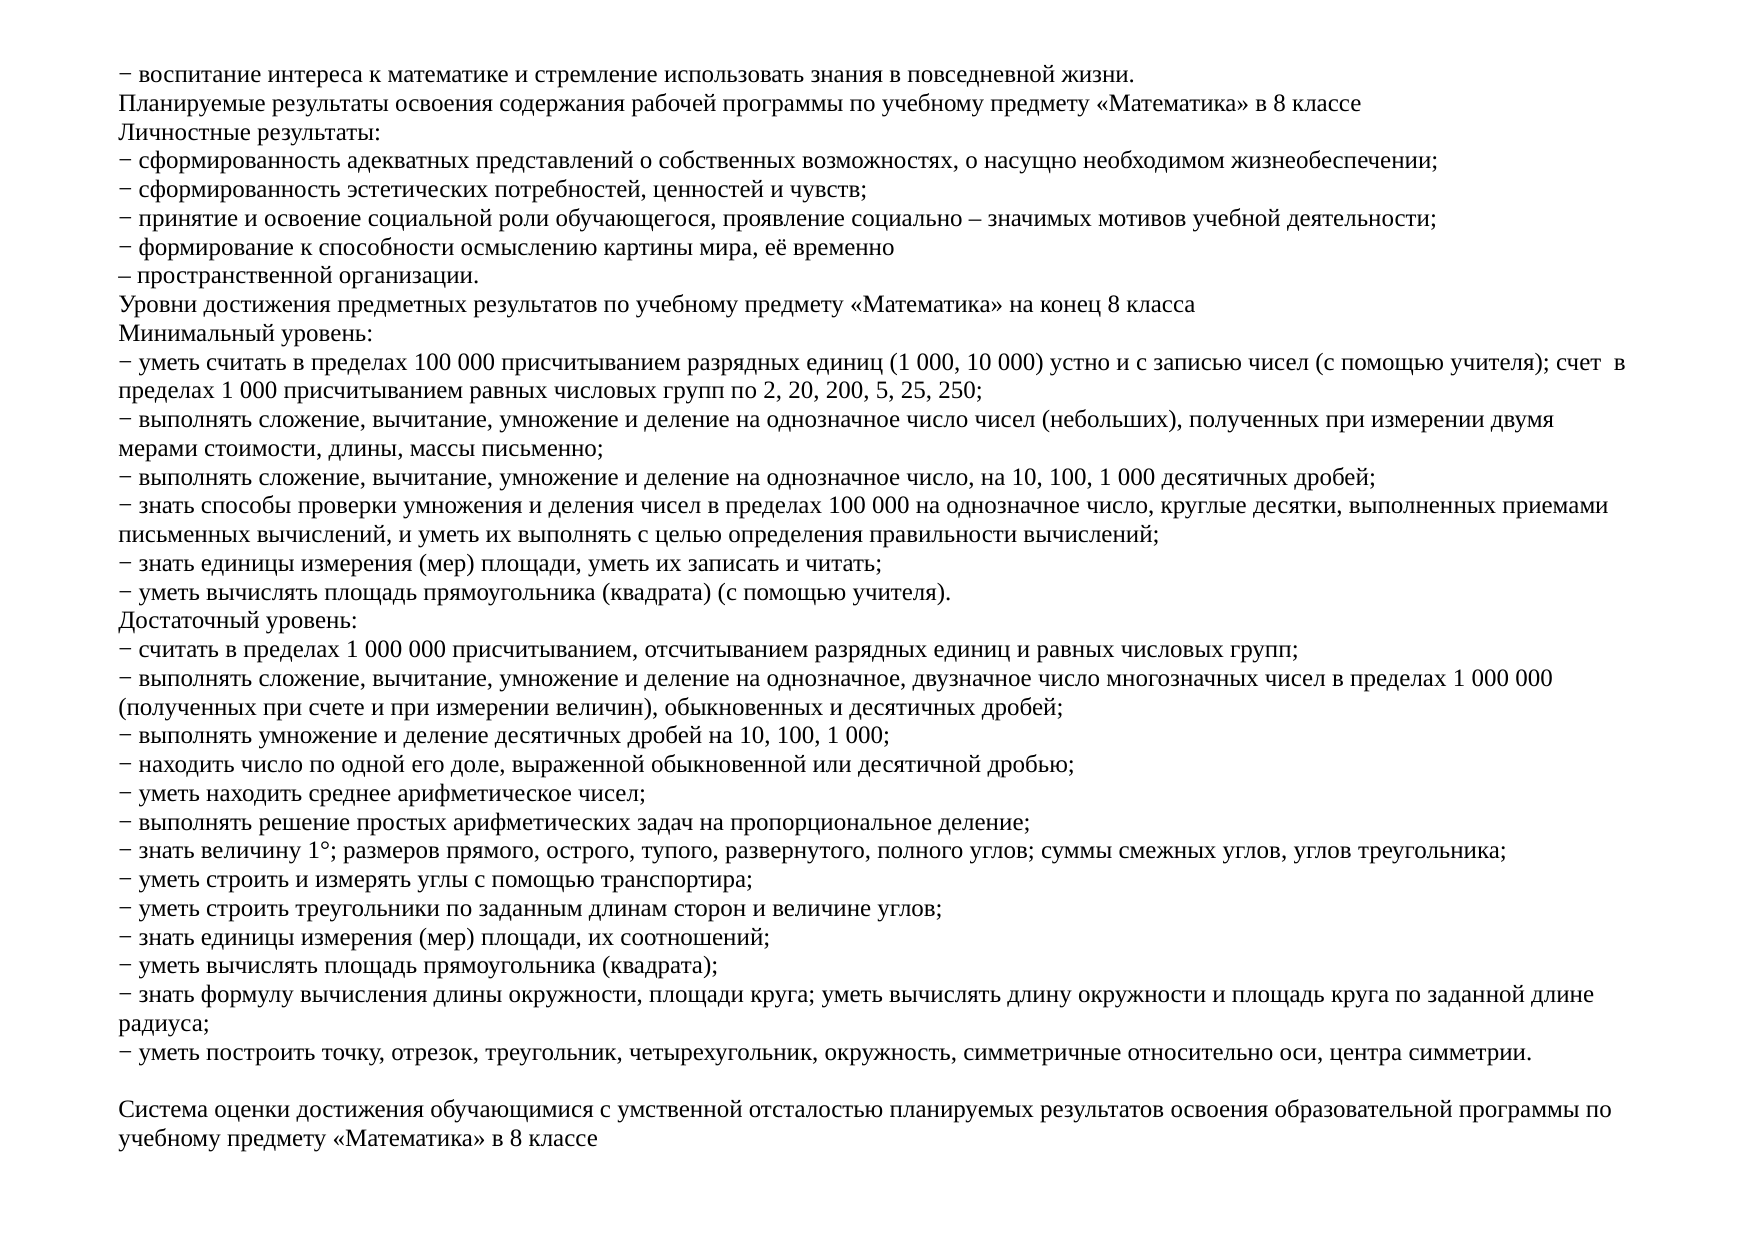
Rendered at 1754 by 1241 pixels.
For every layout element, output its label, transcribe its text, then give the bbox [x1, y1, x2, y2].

text − знать способы проверки умножения и деления чисел в пределах 100 000 на однозначное число, круглые десятки, выполненных приемами письменных вычислений, и уметь их выполнять с целью определения правильности вычислений; [118, 490, 1636, 548]
text − уметь вычислять площадь прямоугольника (квадрата) (с помощью учителя). [118, 577, 1636, 605]
text − уметь считать в пределах 100 000 присчитыванием разрядных единиц (1 000, 10 000) устно и с записью чисел (с помощью учителя); счет в пределах 1 000 присчитыванием равных числовых групп по 2, 20, 200, 5, 25, 250; [118, 347, 1636, 404]
text − выполнять сложение, вычитание, умножение и деление на однозначное, двузначное число многозначных чисел в пределах 1 000 000 (полученных при счете и при измерении величин), обыкновенных и десятичных дробей; [118, 663, 1636, 720]
text Уровни достижения предметных результатов по учебному предмету «Математика» на конец 8 класса [118, 289, 1636, 318]
text − выполнять сложение, вычитание, умножение и деление на однозначное число, на 10, 100, 1 000 десятичных дробей; [118, 462, 1636, 490]
text Планируемые результаты освоения содержания рабочей программы по учебному предмету «Математика» в 8 классе [118, 88, 1636, 117]
text − выполнять решение простых арифметических задач на пропорциональное деление; [118, 807, 1636, 835]
text − считать в пределах 1 000 000 присчитыванием, отсчитыванием разрядных единиц и равных числовых групп; [118, 634, 1636, 663]
text − выполнять умножение и деление десятичных дробей на 10, 100, 1 000; [118, 720, 1636, 749]
text − сформированность адекватных представлений о собственных возможностях, о насущно необходимом жизнеобеспечении; [118, 145, 1636, 174]
text Минимальный уровень: [118, 318, 1636, 347]
text − знать единицы измерения (мер) площади, уметь их записать и читать; [118, 548, 1636, 577]
text − уметь строить и измерять углы с помощью транспортира; [118, 864, 1636, 893]
text Личностные результаты: [118, 117, 1636, 145]
text − принятие и освоение социальной роли обучающегося, проявление социально – значимых мотивов учебной деятельности; [118, 203, 1636, 232]
text − формирование к способности осмыслению картины мира, её временно [118, 232, 1636, 260]
text − уметь вычислять площадь прямоугольника (квадрата); [118, 950, 1636, 979]
text – пространственной организации. [118, 260, 1636, 289]
text − уметь находить среднее арифметическое чисел; [118, 778, 1636, 807]
text − находить число по одной его доле, выраженной обыкновенной или десятичной дробью; [118, 749, 1636, 778]
text − сформированность эстетических потребностей, ценностей и чувств; [118, 174, 1636, 203]
text − уметь строить треугольники по заданным длинам сторон и величине углов; [118, 893, 1636, 922]
text − знать величину 1°; размеров прямого, острого, тупого, развернутого, полного углов; суммы смежных углов, углов треугольника; [118, 835, 1636, 864]
text Достаточный уровень: [118, 605, 1636, 634]
text − воспитание интереса к математике и стремление использовать знания в повседневной жизни. [118, 59, 1636, 88]
text Система оценки достижения обучающимися с умственной отсталостью планируемых результатов освоения образовательной программы по учебному предмету «Математика» в 8 классе [118, 1094, 1636, 1152]
text − уметь построить точку, отрезок, треугольник, четырехугольник, окружность, симметричные относительно оси, центра симметрии. [118, 1037, 1636, 1065]
text − выполнять сложение, вычитание, умножение и деление на однозначное число чисел (небольших), полученных при измерении двумя мерами стоимости, длины, массы письменно; [118, 404, 1636, 462]
text − знать единицы измерения (мер) площади, их соотношений; [118, 922, 1636, 950]
text − знать формулу вычисления длины окружности, площади круга; уметь вычислять длину окружности и площадь круга по заданной длине радиуса; [118, 979, 1636, 1037]
